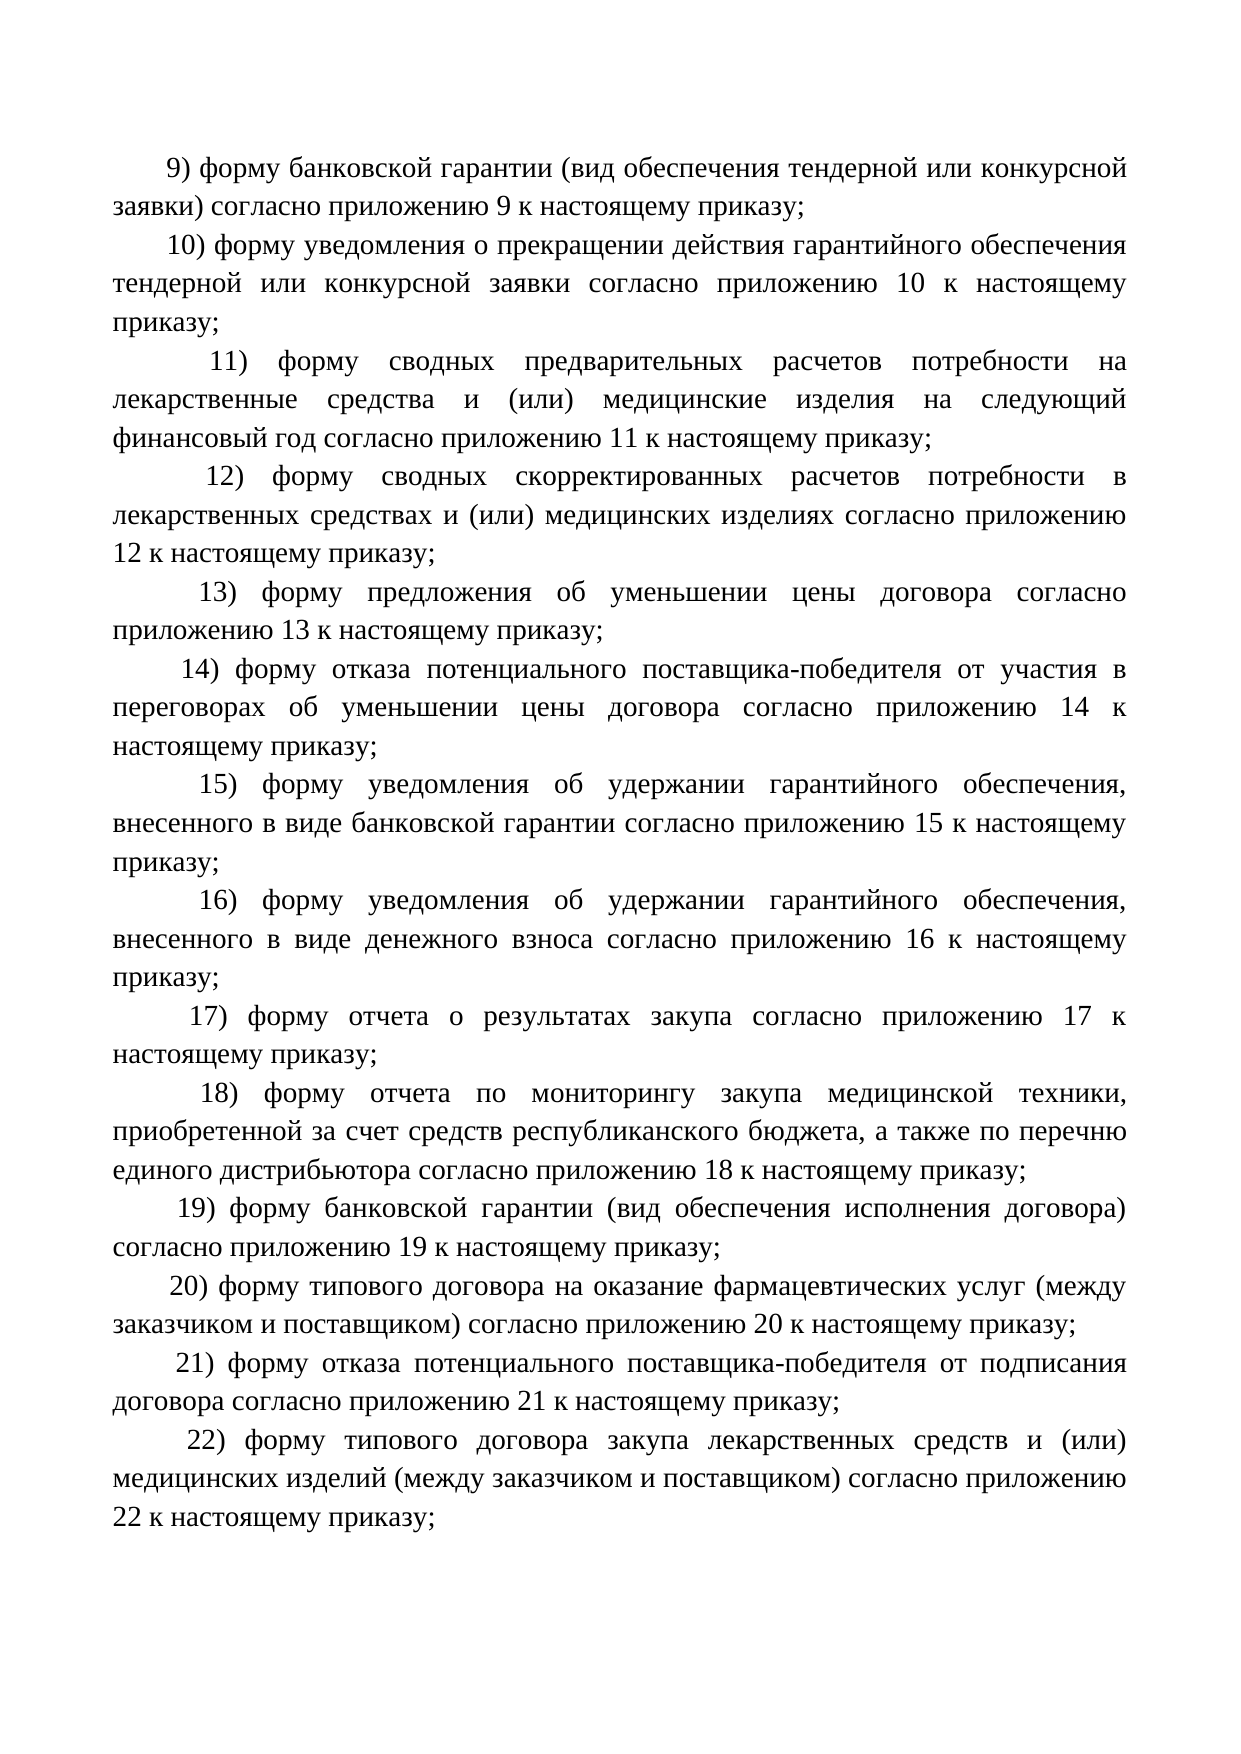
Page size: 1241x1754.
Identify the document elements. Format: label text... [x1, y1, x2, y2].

text 16) форму уведомления об удержании гарантийного обеспечения, внесенного в виде денежного взноса согласно приложению 16 к настоящему приказу; [112, 882, 1128, 993]
text 14) форму отказа потенциального поставщика-победителя от участия в переговорах об уменьшении цены договора согласно приложению 14 к настоящему приказу; [112, 651, 1128, 762]
text 9) форму банковской гарантии (вид обеспечения тендерной или конкурсной заявки) согласно приложению 9 к настоящему приказу; [112, 150, 1128, 222]
text 20) форму типового договора на оказание фармацевтических услуг (между заказчиком и поставщиком) согласно приложению 20 к настоящему приказу; [112, 1268, 1128, 1340]
text 15) форму уведомления об удержании гарантийного обеспечения, внесенного в виде банковской гарантии согласно приложению 15 к настоящему приказу; [112, 767, 1128, 877]
text 10) форму уведомления о прекращении действия гарантийного обеспечения тендерной или конкурсной заявки согласно приложению 10 к настоящему приказу; [112, 227, 1128, 338]
text 18) форму отчета по мониторингу закупа медицинской техники, приобретенной за счет средств республиканского бюджета, а также по перечню единого дистрибьютора согласно приложению 18 к настоящему приказу; [112, 1075, 1128, 1186]
text 22) форму типового договора закупа лекарственных средств и (или) медицинских изделий (между заказчиком и поставщиком) согласно приложению 22 к настоящему приказу; [112, 1422, 1128, 1532]
text 19) форму банковской гарантии (вид обеспечения исполнения договора) согласно приложению 19 к настоящему приказу; [112, 1191, 1128, 1263]
text 17) форму отчета о результатах закупа согласно приложению 17 к настоящему приказу; [112, 998, 1128, 1070]
text 13) форму предложения об уменьшении цены договора согласно приложению 13 к настоящему приказу; [112, 574, 1128, 646]
text 12) форму сводных скорректированных расчетов потребности в лекарственных средствах и (или) медицинских изделиях согласно приложению 12 к настоящему приказу; [112, 458, 1128, 569]
text 21) форму отказа потенциального поставщика-победителя от подписания договора согласно приложению 21 к настоящему приказу; [112, 1345, 1128, 1417]
text 11) форму сводных предварительных расчетов потребности на лекарственные средства и (или) медицинские изделия на следующий финансовый год согласно приложению 11 к настоящему приказу; [112, 343, 1128, 453]
